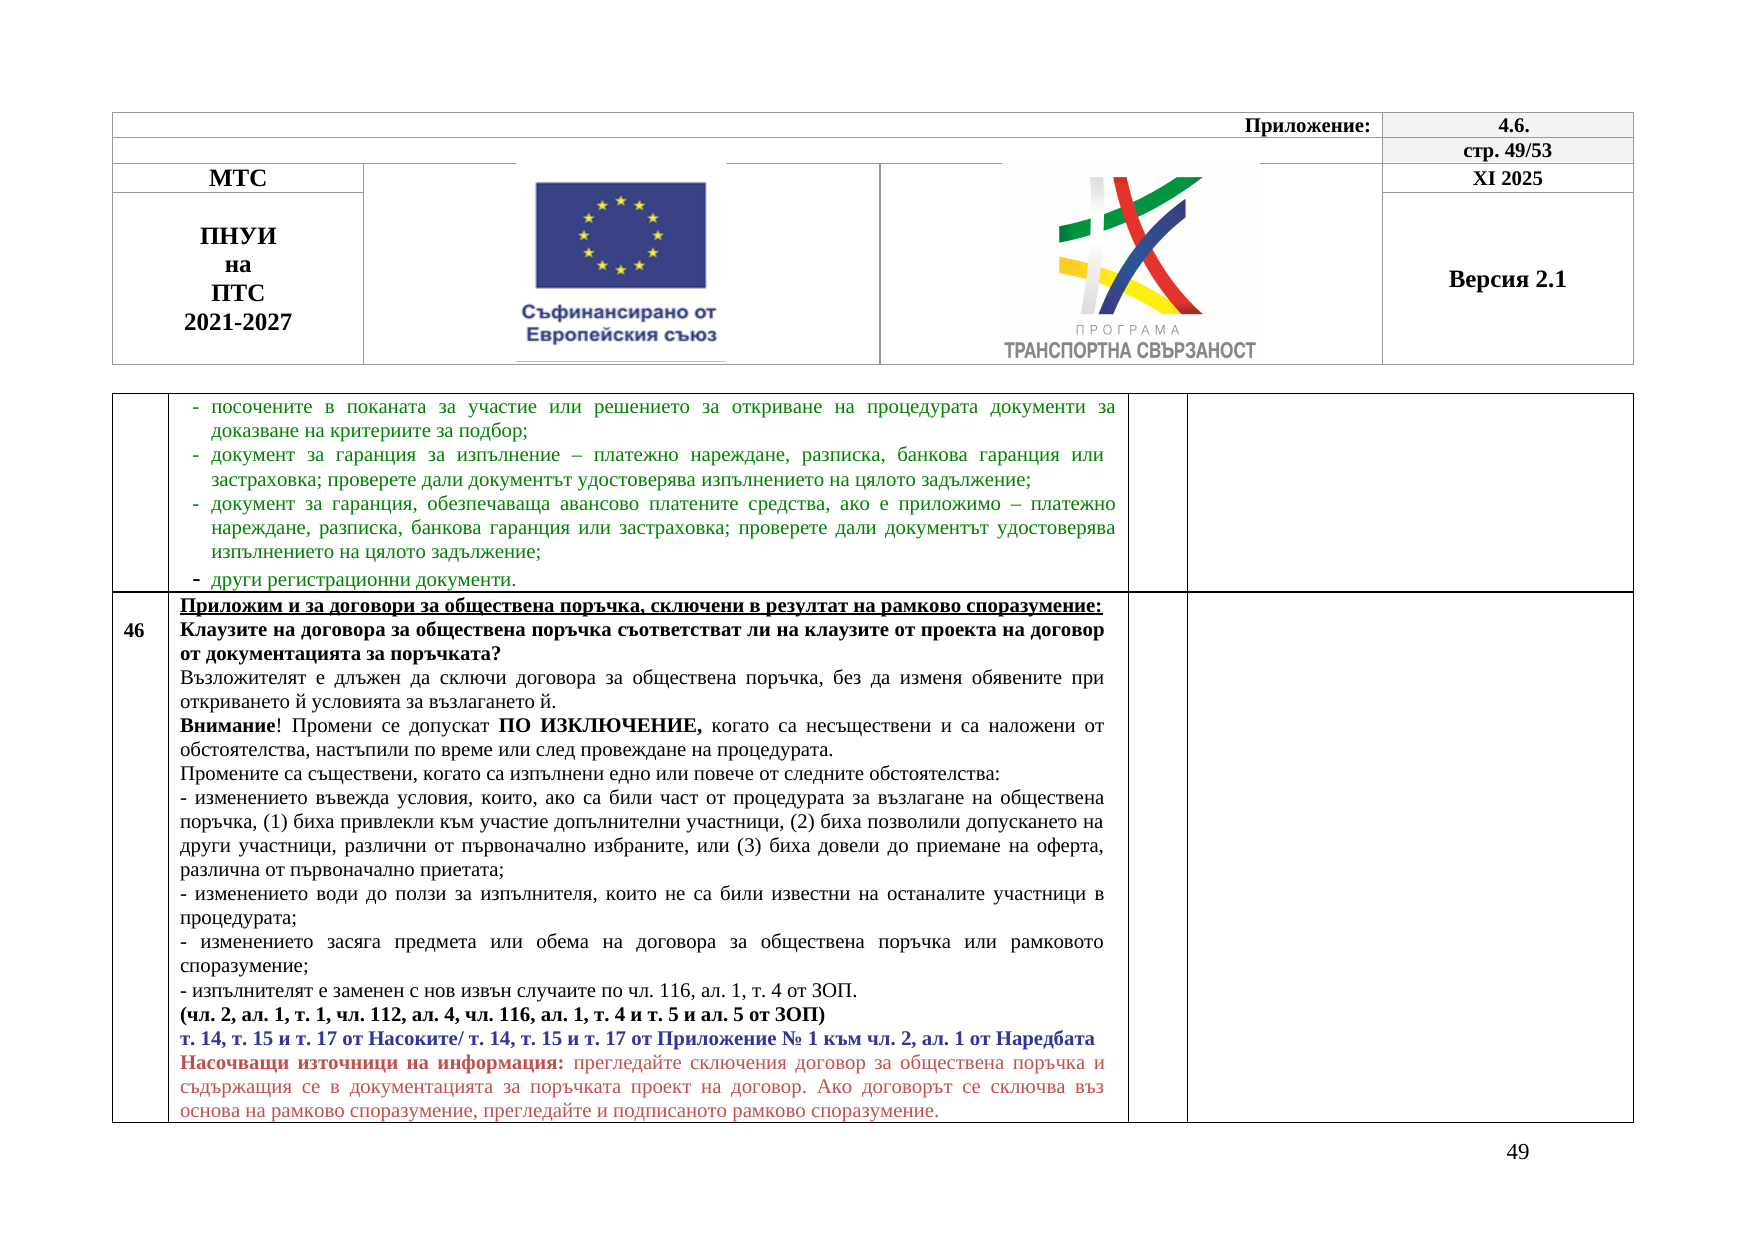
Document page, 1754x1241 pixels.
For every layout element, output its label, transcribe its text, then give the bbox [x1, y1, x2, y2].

picture [516, 163, 728, 363]
table_cell 46 [113, 593, 168, 1122]
table_cell [1129, 394, 1187, 591]
table_cell [1129, 593, 1187, 1122]
table_cell [1188, 394, 1633, 591]
picture [1002, 163, 1260, 364]
table_cell Приложим и за договори за обществена поръчка, сключени в резултат на рамково споразумение: Клаузите на договора за обществена поръчка съответстват ли на клаузите от проекта на договор от документацията за поръчката? Възложителят е длъжен да сключи договора за обществена поръчка, без да изменя обявените при откриването й условията за възлагането й. Внимание! Промени се допускат ПО ИЗКЛЮЧЕНИЕ, когато са несъществени и са наложени от обстоятелства, настъпили по време или след провеждане на процедурата. Промените са съществени, когато са изпълнени едно или повече от следните обстоятелства: - изменението въвежда условия, които, ако са били част от процедурата за възлагане на обществена поръчка, (1) биха привлекли към участие допълнителни участници, (2) биха позволили допускането на други участници, различни от първоначално избраните, или (3) биха довели до приемане на оферта, различна от първоначално приетата; - изменението води до ползи за изпълнителя, които не са били известни на останалите участници в процедурата; - изменението засяга предмета или обема на договора за обществена поръчка или рамковото споразумение; - изпълнителят е заменен с нов извън случаите по чл. 116, ал. 1, т. 4 от ЗОП. (чл. 2, ал. 1, т. 1, чл. 112, ал. 4, чл. 116, ал. 1, т. 4 и т. 5 и ал. 5 от ЗОП) т. 14, т. 15 и т. 17 от Насоките/ т. 14, т. 15 и т. 17 от Приложение № 1 към чл. 2, ал. 1 от Наредбата Насочващи източници на информация: прегледайте сключения договор за обществена поръчка и съдържащия се в документацията за поръчката проект на договор. Ако договорът се сключва въз основа на рамково споразумение, прегледайте и подписаното рамково споразумение. Сравнете подписания договор за обществена поръчка и проекта на договор от документацията за поръчката и установете дали са налице разлики между тях. В случай, че става въпрос за договор, сключен след рамково споразумение, прегледайте не само проекта на договор за обществена поръчка от документацията, но и сключеното рамково споразумение. [169, 593, 1128, 1122]
table_cell [1188, 593, 1633, 1122]
table_cell 45 [113, 394, 168, 591]
